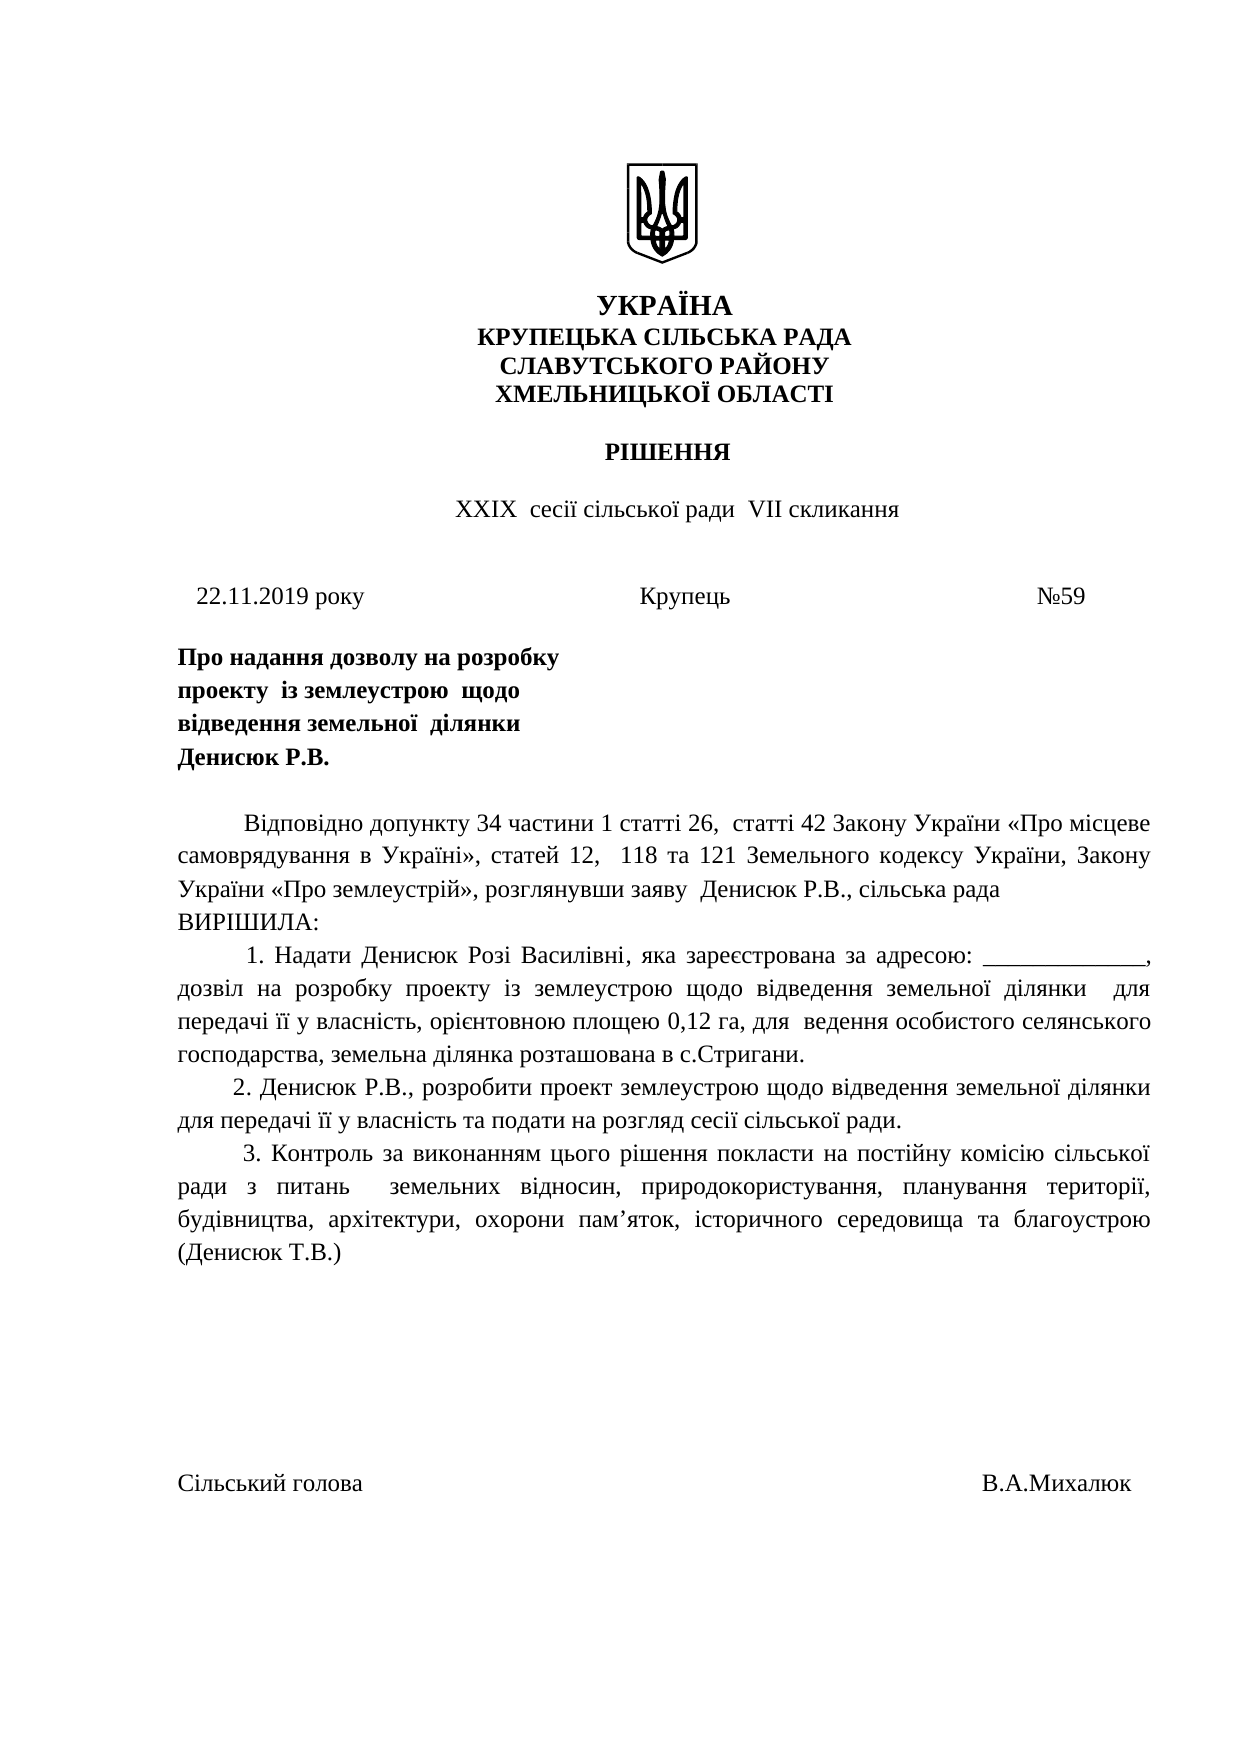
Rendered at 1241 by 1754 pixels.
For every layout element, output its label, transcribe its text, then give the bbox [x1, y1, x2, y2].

text Відповідно допункту 34 частини 1 статті 26, статті 42 Закону України «Про місцеве самоврядування в Україні», статей 12, 118 та 121 Земельного кодексу України, Закону України «Про землеустрій», розглянувши заяву Денисюк Р.В., сільська рада [177, 808, 1152, 902]
text УКРАЇНА [177, 288, 1152, 322]
text Денисюк Р.В. [177, 742, 1152, 770]
text Про надання дозволу на розробку [177, 642, 1152, 671]
text 3. Контроль за виконанням цього рішення покласти на постійну комісію сільської ради з питань земельних відносин, природокористування, планування території, будівництва, архітектури, охорони пам’яток, історичного середовища та благоустрою (Денисюк Т.В.) [177, 1138, 1152, 1266]
text ВИРІШИЛА: [177, 907, 1152, 935]
text СЛАВУТСЬКОГО РАЙОНУ [177, 351, 1152, 379]
text РІШЕННЯ [177, 437, 1152, 466]
text відведення земельної ділянки [177, 708, 1152, 737]
text ХМЕЛЬНИЦЬКОЇ ОБЛАСТІ [177, 379, 1152, 408]
text 22.11.2019 року Крупець №59 [177, 581, 1152, 609]
text КРУПЕЦЬКА СІЛЬСЬКА РАДА [177, 322, 1152, 351]
text 2. Денисюк Р.В., розробити проект землеустрою щодо відведення земельної ділянки для передачі її у власність та подати на розгляд сесії сільської ради. [177, 1072, 1152, 1133]
text Сільський голова В.А.Михалюк [177, 1468, 1152, 1497]
text проекту із землеустрою щодо [177, 676, 1152, 704]
text ХХІХ сесії сільської ради VІІ скликання [177, 494, 1152, 523]
text 1. Надати Денисюк Розі Василівні, яка зареєстрована за адресою: _____________, дозвіл на розробку проекту із землеустрою щодо відведення земельної ділянки для передачі її у власність, орієнтовною площею 0,12 га, для ведення особистого селянського господарства, земельна ділянка розташована в с.Стригани. [177, 940, 1152, 1067]
